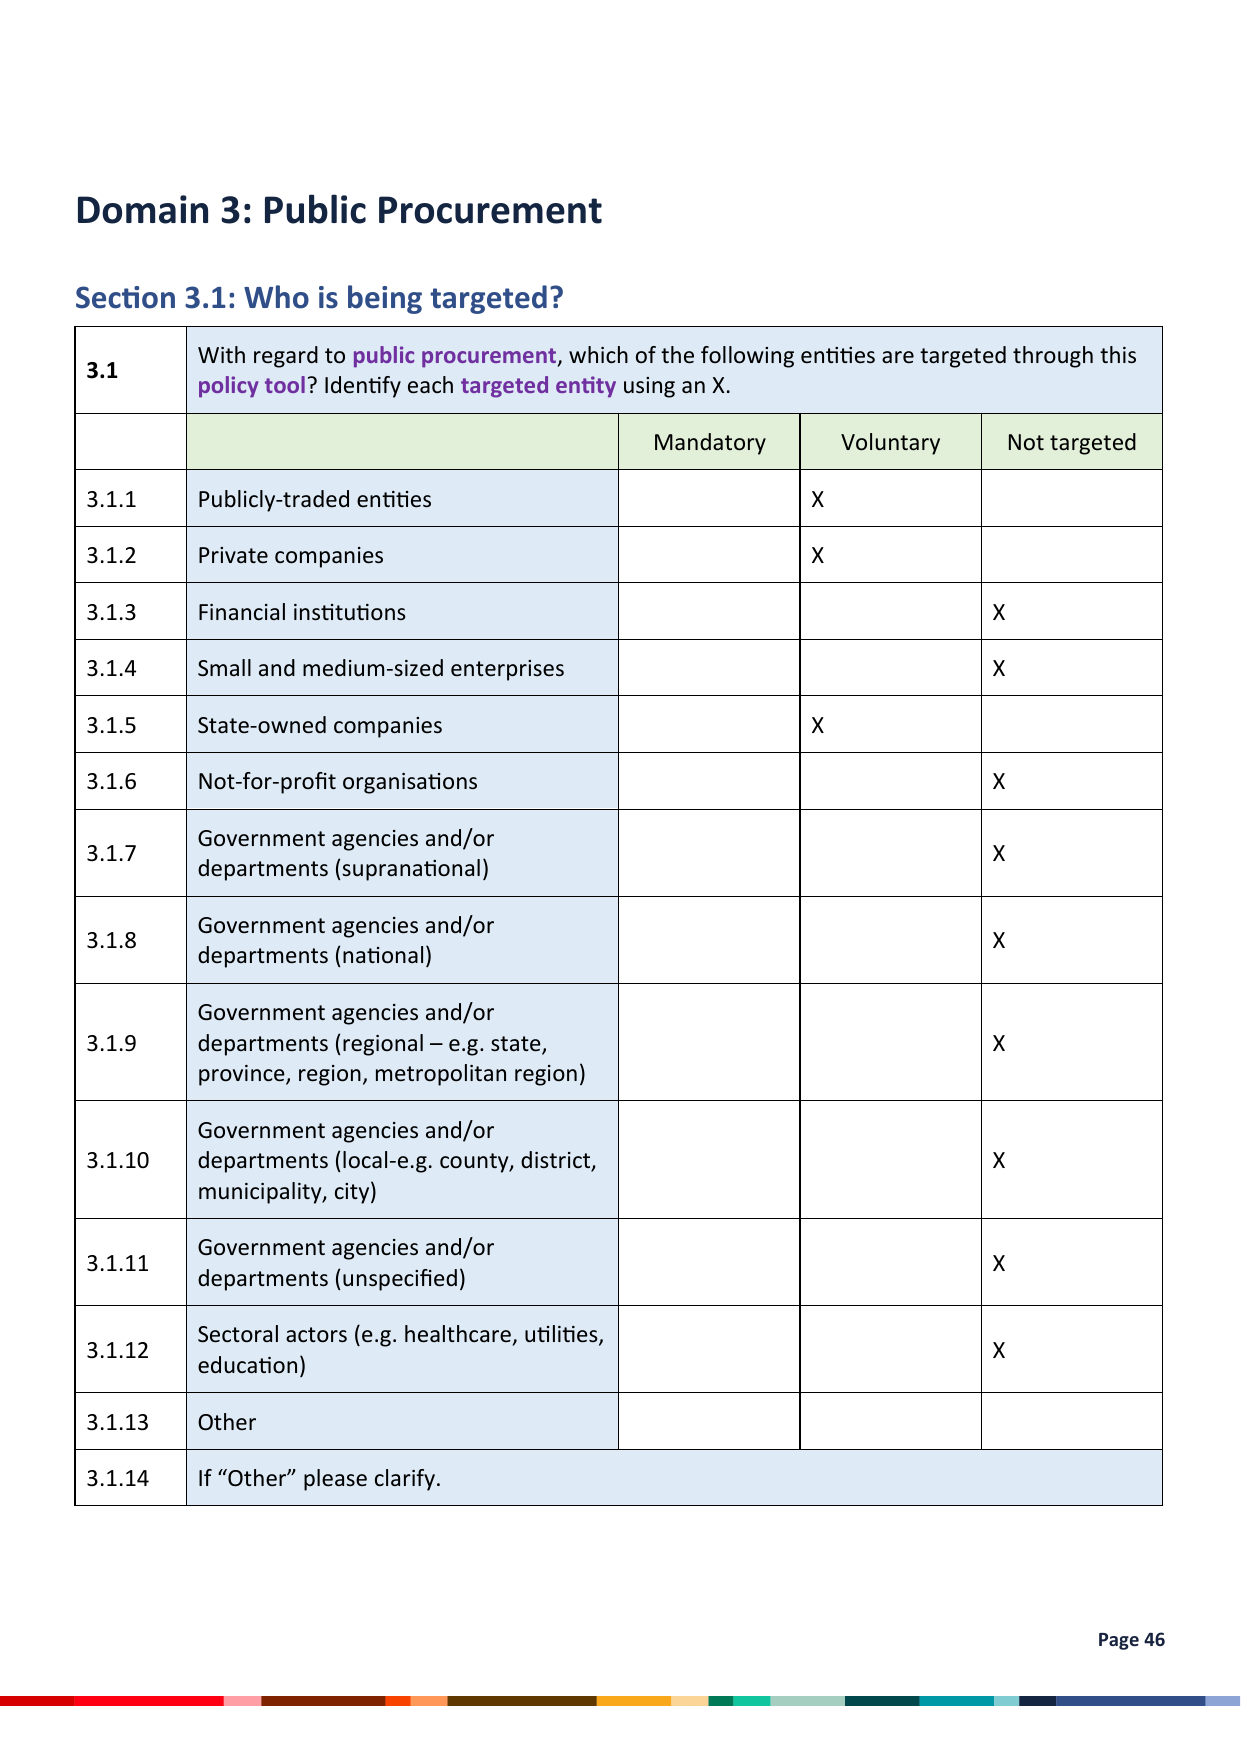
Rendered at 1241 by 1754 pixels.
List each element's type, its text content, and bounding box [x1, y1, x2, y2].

table_cell [619, 753, 799, 808]
table_cell Financial institutions [187, 583, 618, 639]
table_cell Government agencies and/or departments (local-e.g. county, district, municipality, city) [187, 1101, 618, 1218]
table_cell 3.1.6 [76, 753, 186, 808]
table_cell [619, 897, 799, 983]
table_cell State-owned companies [187, 696, 618, 752]
table_cell 3.1.11 [76, 1219, 186, 1305]
table_cell X [982, 640, 1162, 695]
table_cell X [801, 470, 981, 526]
table_cell [619, 1219, 799, 1305]
table_cell X [982, 810, 1162, 896]
table_cell [982, 470, 1162, 526]
table_cell [982, 527, 1162, 582]
table_cell [801, 1219, 981, 1305]
table_cell [187, 414, 618, 469]
table_cell [619, 527, 799, 582]
table_cell X [982, 753, 1162, 808]
table_cell [619, 470, 799, 526]
table_cell X [982, 1101, 1162, 1218]
table_cell Government agencies and/or departments (unspecified) [187, 1219, 618, 1305]
table_cell [619, 583, 799, 639]
table_cell [982, 1393, 1162, 1449]
table_cell 3.1.4 [76, 640, 186, 695]
table_cell X [801, 696, 981, 752]
table_cell 3.1.5 [76, 696, 186, 752]
table_cell X [982, 1219, 1162, 1305]
table_cell Voluntary [801, 414, 981, 469]
table_cell [619, 810, 799, 896]
table_cell X [982, 984, 1162, 1100]
table_cell [982, 696, 1162, 752]
table_cell 3.1.8 [76, 897, 186, 983]
table_cell X [801, 527, 981, 582]
table_cell 3.1.2 [76, 527, 186, 582]
table_cell Government agencies and/or departments (regional – e.g. state, province, region, metropolitan region) [187, 984, 618, 1100]
table_cell 3.1.13 [76, 1393, 186, 1449]
table_cell [801, 1101, 981, 1218]
table_cell [801, 583, 981, 639]
table_header With regard to public procurement, which of the following entities are targeted through this policy tool? Identify each targeted entity using an X. [187, 327, 1162, 413]
subtitle Domain 3: Public Procurement [75, 183, 1165, 234]
table_cell Sectoral actors (e.g. healthcare, utilities, education) [187, 1306, 618, 1392]
table_header 3.1 [76, 327, 186, 413]
subtitle Section 3.1: Who is being targeted? [75, 276, 1165, 317]
table_cell Private companies [187, 527, 618, 582]
table_cell [801, 984, 981, 1100]
table_cell Not-for-profit organisations [187, 753, 618, 808]
table_cell Government agencies and/or departments (supranational) [187, 810, 618, 896]
table_cell [619, 984, 799, 1100]
table_cell [801, 897, 981, 983]
table_cell [801, 1393, 981, 1449]
table_cell [619, 1101, 799, 1218]
table_cell Publicly-traded entities [187, 470, 618, 526]
table_cell X [982, 897, 1162, 983]
table_cell 3.1.12 [76, 1306, 186, 1392]
table_cell [801, 810, 981, 896]
table_cell [801, 1306, 981, 1392]
table_cell [801, 753, 981, 808]
table_cell X [982, 583, 1162, 639]
table_cell 3.1.14 [76, 1450, 186, 1505]
table_cell 3.1.1 [76, 470, 186, 526]
table_cell 3.1.7 [76, 810, 186, 896]
table_cell [619, 640, 799, 695]
table_cell X [982, 1306, 1162, 1392]
table_cell If “Other” please clarify. [187, 1450, 1162, 1505]
table_cell [619, 1393, 799, 1449]
table_cell Mandatory [619, 414, 799, 469]
table_cell Small and medium-sized enterprises [187, 640, 618, 695]
table_cell 3.1.10 [76, 1101, 186, 1218]
table_cell Not targeted [982, 414, 1162, 469]
picture [0, 1696, 1241, 1706]
table_cell Other [187, 1393, 618, 1449]
table_cell [619, 696, 799, 752]
table_cell [801, 640, 981, 695]
table_cell [619, 1306, 799, 1392]
table_cell 3.1.9 [76, 984, 186, 1100]
table_cell [76, 414, 186, 469]
table_cell Government agencies and/or departments (national) [187, 897, 618, 983]
table_cell 3.1.3 [76, 583, 186, 639]
